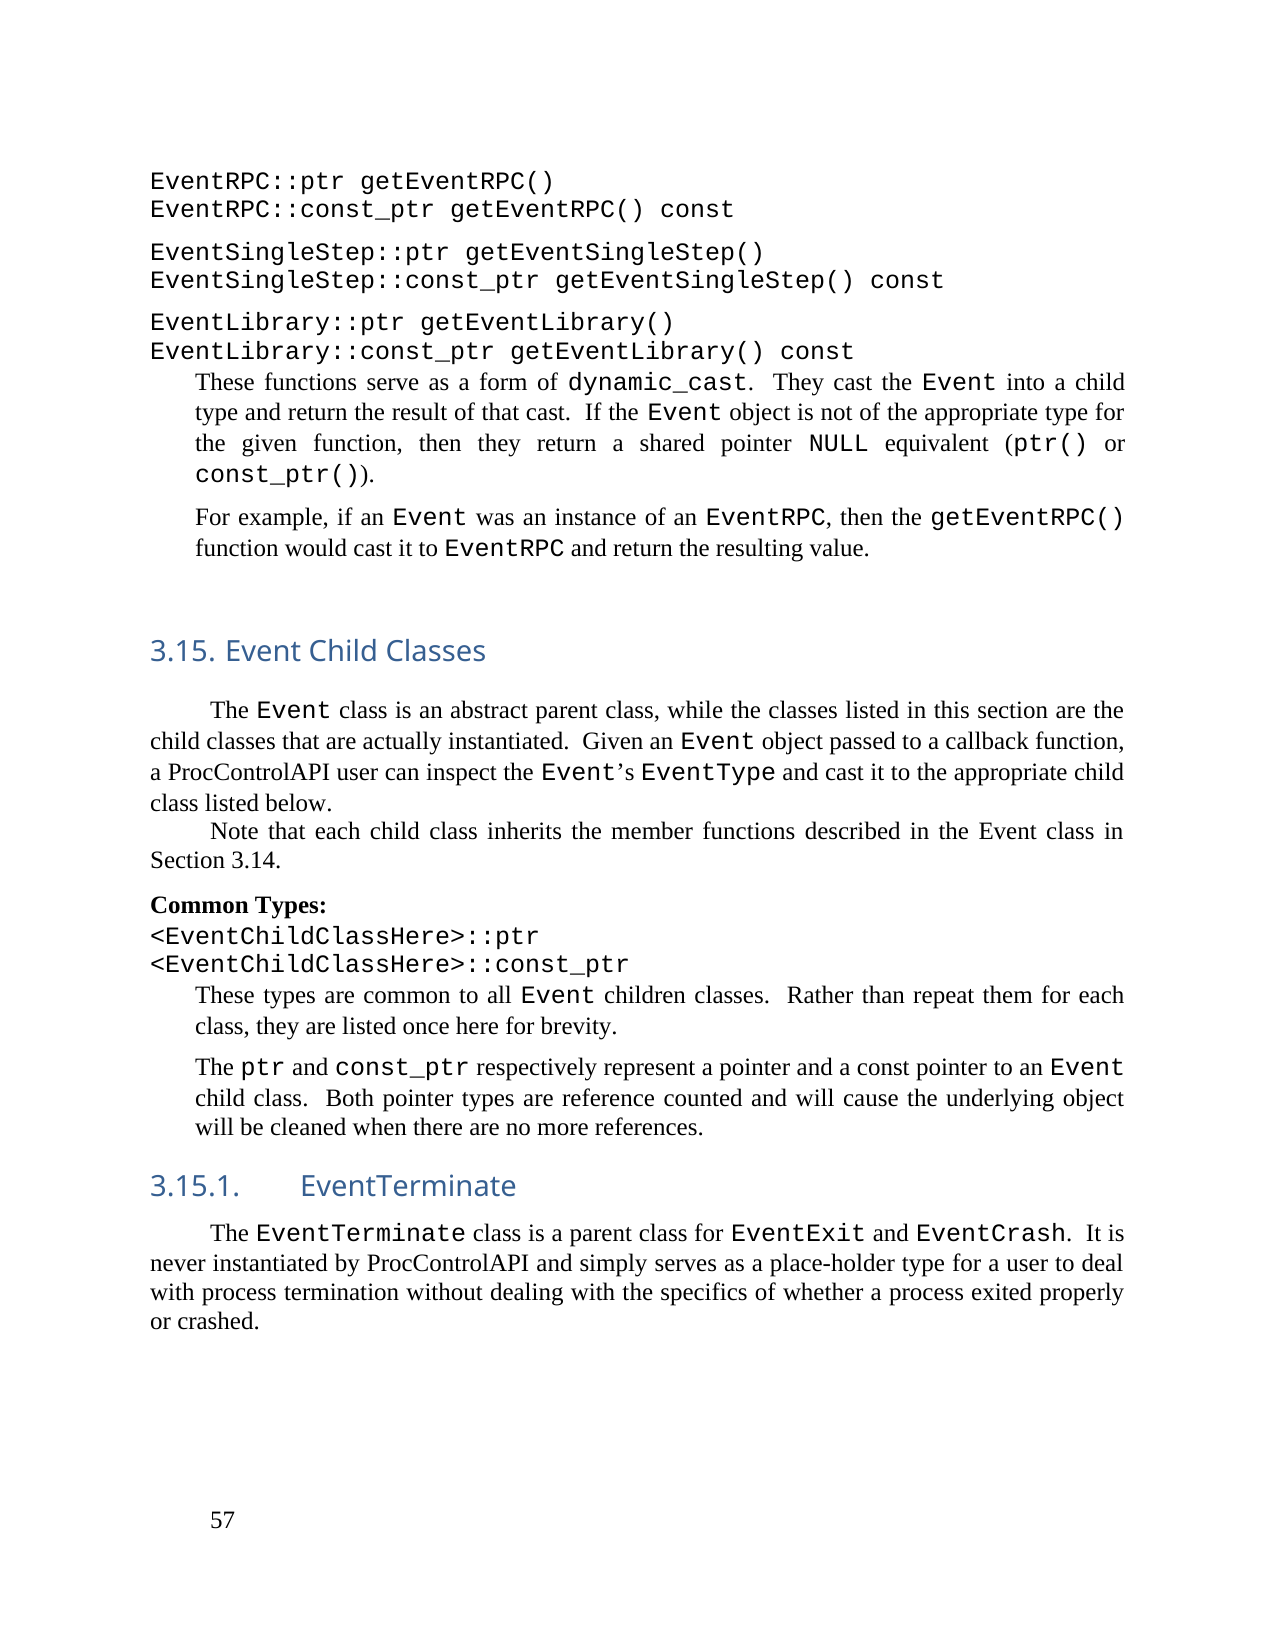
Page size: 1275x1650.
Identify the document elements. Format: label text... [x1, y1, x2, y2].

subtitle Common Types: [150, 891, 1125, 919]
text For example, if an Event was an instance of an EventRPC, then the getEventRPC() function would cast it to EventRPC and return the resulting value. [195, 502, 1125, 564]
text These functions serve as a form of dynamic_cast. They cast the Event into a child type and return the result of that cast. If the Event object is not of the appropriate type for the given function, then they return a shared pointer NULL equivalent (ptr() or const_ptr()). [195, 367, 1125, 490]
text The EventTerminate class is a parent class for EventExit and EventCrash. It is never instantiated by ProcControlAPI and simply serves as a place-holder type for a user to deal with process termination without dealing with the specifics of whether a process exited properly or crashed. [150, 1218, 1125, 1335]
subtitle EventTerminate [150, 1166, 1125, 1205]
text EventLibrary::const_ptr getEventLibrary() const [150, 338, 1125, 367]
text The Event class is an abstract parent class, while the classes listed in this section are the child classes that are actually instantiated. Given an Event object passed to a callback function, a ProcControlAPI user can inspect the Event’s EventType and cast it to the appropriate child class listed below. [150, 695, 1125, 816]
text <EventChildClassHere>::ptr [150, 923, 1125, 952]
text <EventChildClassHere>::const_ptr [150, 952, 1125, 980]
text These types are common to all Event children classes. Rather than repeat them for each class, they are listed once here for brevity. [195, 980, 1125, 1040]
text EventRPC::ptr getEventRPC() [150, 168, 1125, 197]
text EventRPC::const_ptr getEventRPC() const [150, 197, 1125, 225]
text The ptr and const_ptr respectively represent a pointer and a const pointer to an Event child class. Both pointer types are reference counted and will cause the underlying object will be cleaned when there are no more references. [195, 1052, 1125, 1141]
text EventSingleStep::const_ptr getEventSingleStep() const [150, 267, 1125, 296]
text EventLibrary::ptr getEventLibrary() [150, 310, 1125, 338]
text EventSingleStep::ptr getEventSingleStep() [150, 239, 1125, 267]
text Note that each child class inherits the member functions described in the Event class in Section 3.14. [150, 816, 1125, 874]
subtitle Event Child Classes [150, 630, 1125, 670]
